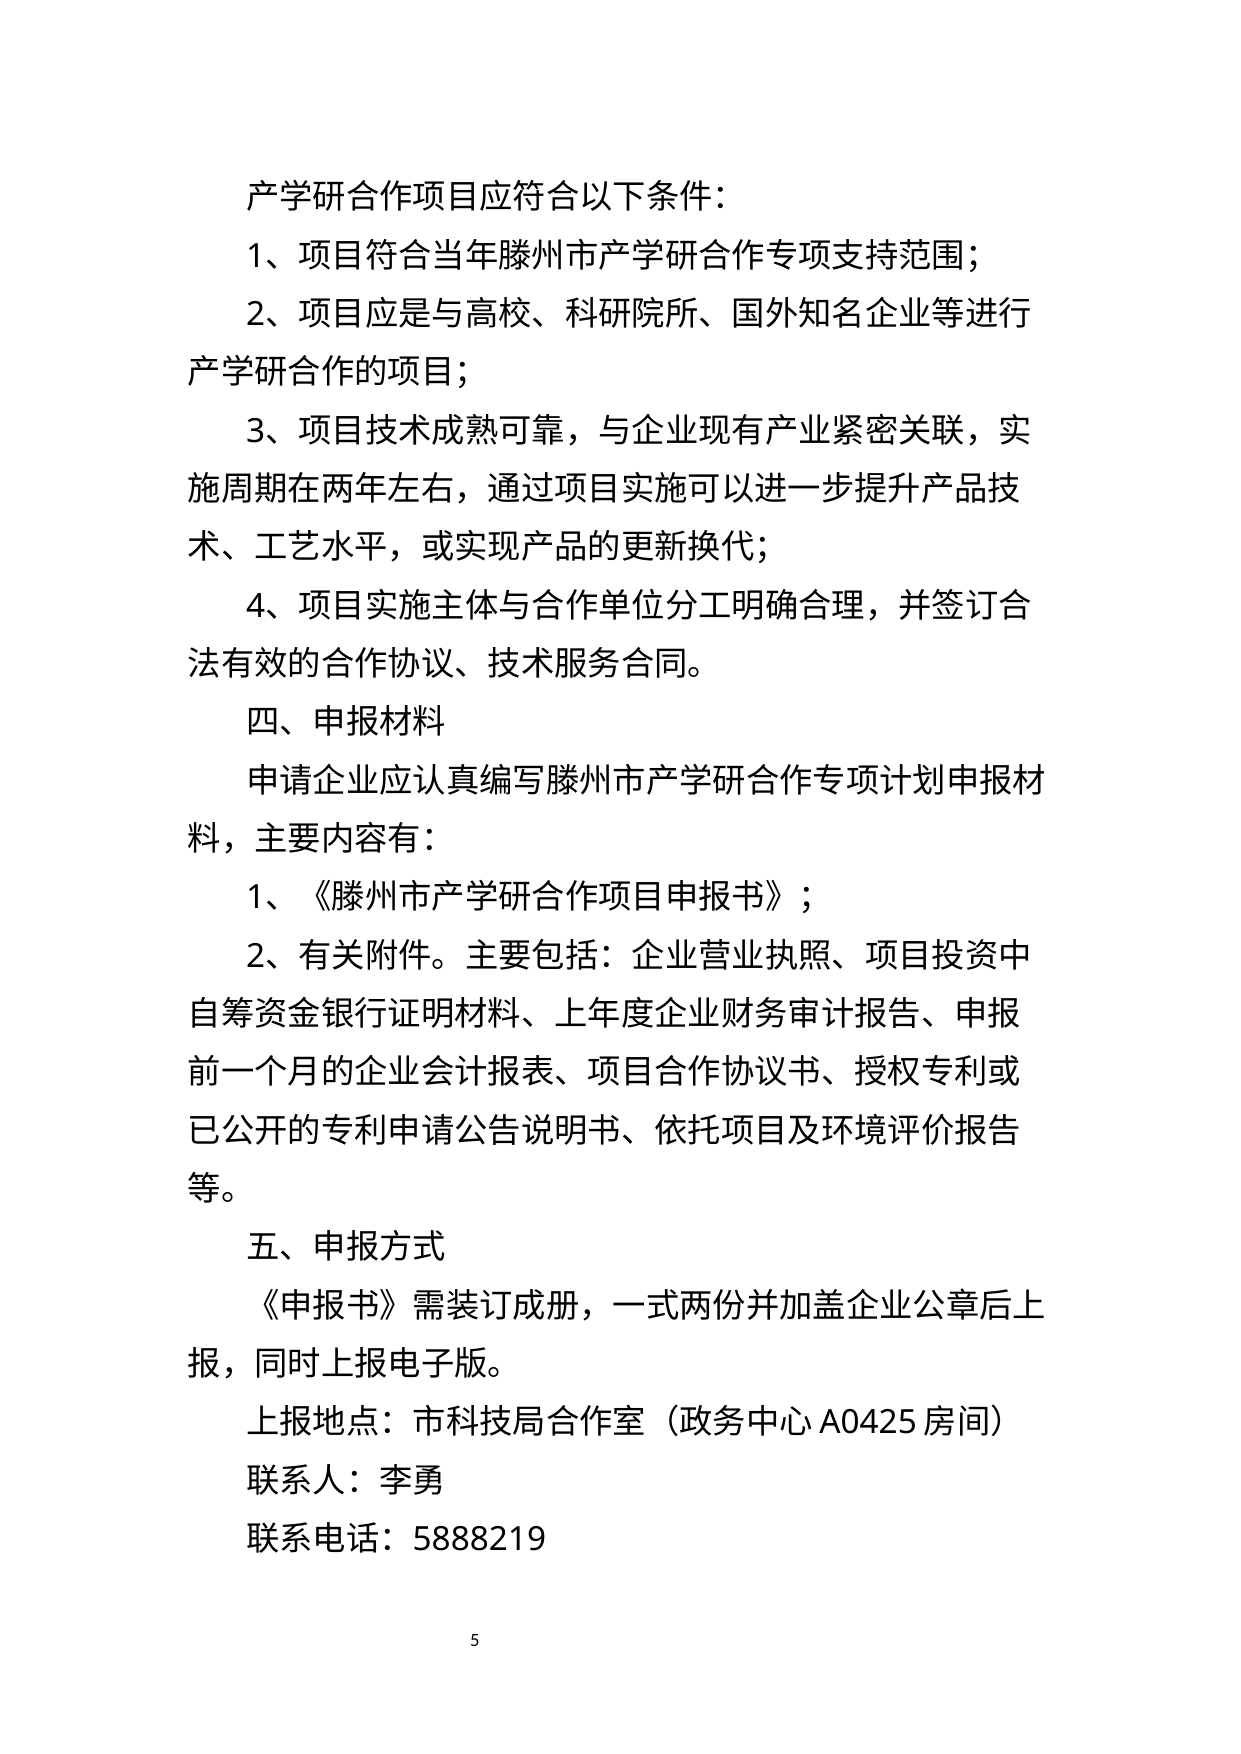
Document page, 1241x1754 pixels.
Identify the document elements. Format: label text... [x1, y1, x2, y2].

text 四、申报材料 [187, 687, 1053, 745]
text 1、《滕州市产学研合作项目申报书》； [187, 862, 1053, 920]
text 2、有关附件。主要包括：企业营业执照、项目投资中自筹资金银行证明材料、上年度企业财务审计报告、申报前一个月的企业会计报表、项目合作协议书、授权专利或已公开的专利申请公告说明书、依托项目及环境评价报告等。 [187, 920, 1053, 1212]
text 联系人：李勇 [187, 1445, 1053, 1504]
text 五、申报方式 [187, 1212, 1053, 1270]
text 4、项目实施主体与合作单位分工明确合理，并签订合法有效的合作协议、技术服务合同。 [187, 570, 1053, 687]
text 3、项目技术成熟可靠，与企业现有产业紧密关联，实施周期在两年左右，通过项目实施可以进一步提升产品技术、工艺水平，或实现产品的更新换代； [187, 395, 1053, 570]
text 1、项目符合当年滕州市产学研合作专项支持范围； [187, 220, 1053, 279]
text 联系电话：5888219 [187, 1504, 1053, 1562]
text 《申报书》需装订成册，一式两份并加盖企业公章后上报，同时上报电子版。 [187, 1270, 1053, 1387]
text 2、项目应是与高校、科研院所、国外知名企业等进行产学研合作的项目； [187, 279, 1053, 395]
text 产学研合作项目应符合以下条件： [187, 162, 1053, 220]
text 上报地点：市科技局合作室（政务中心A0425房间） [187, 1387, 1053, 1445]
text 申请企业应认真编写滕州市产学研合作专项计划申报材料，主要内容有： [187, 745, 1053, 862]
